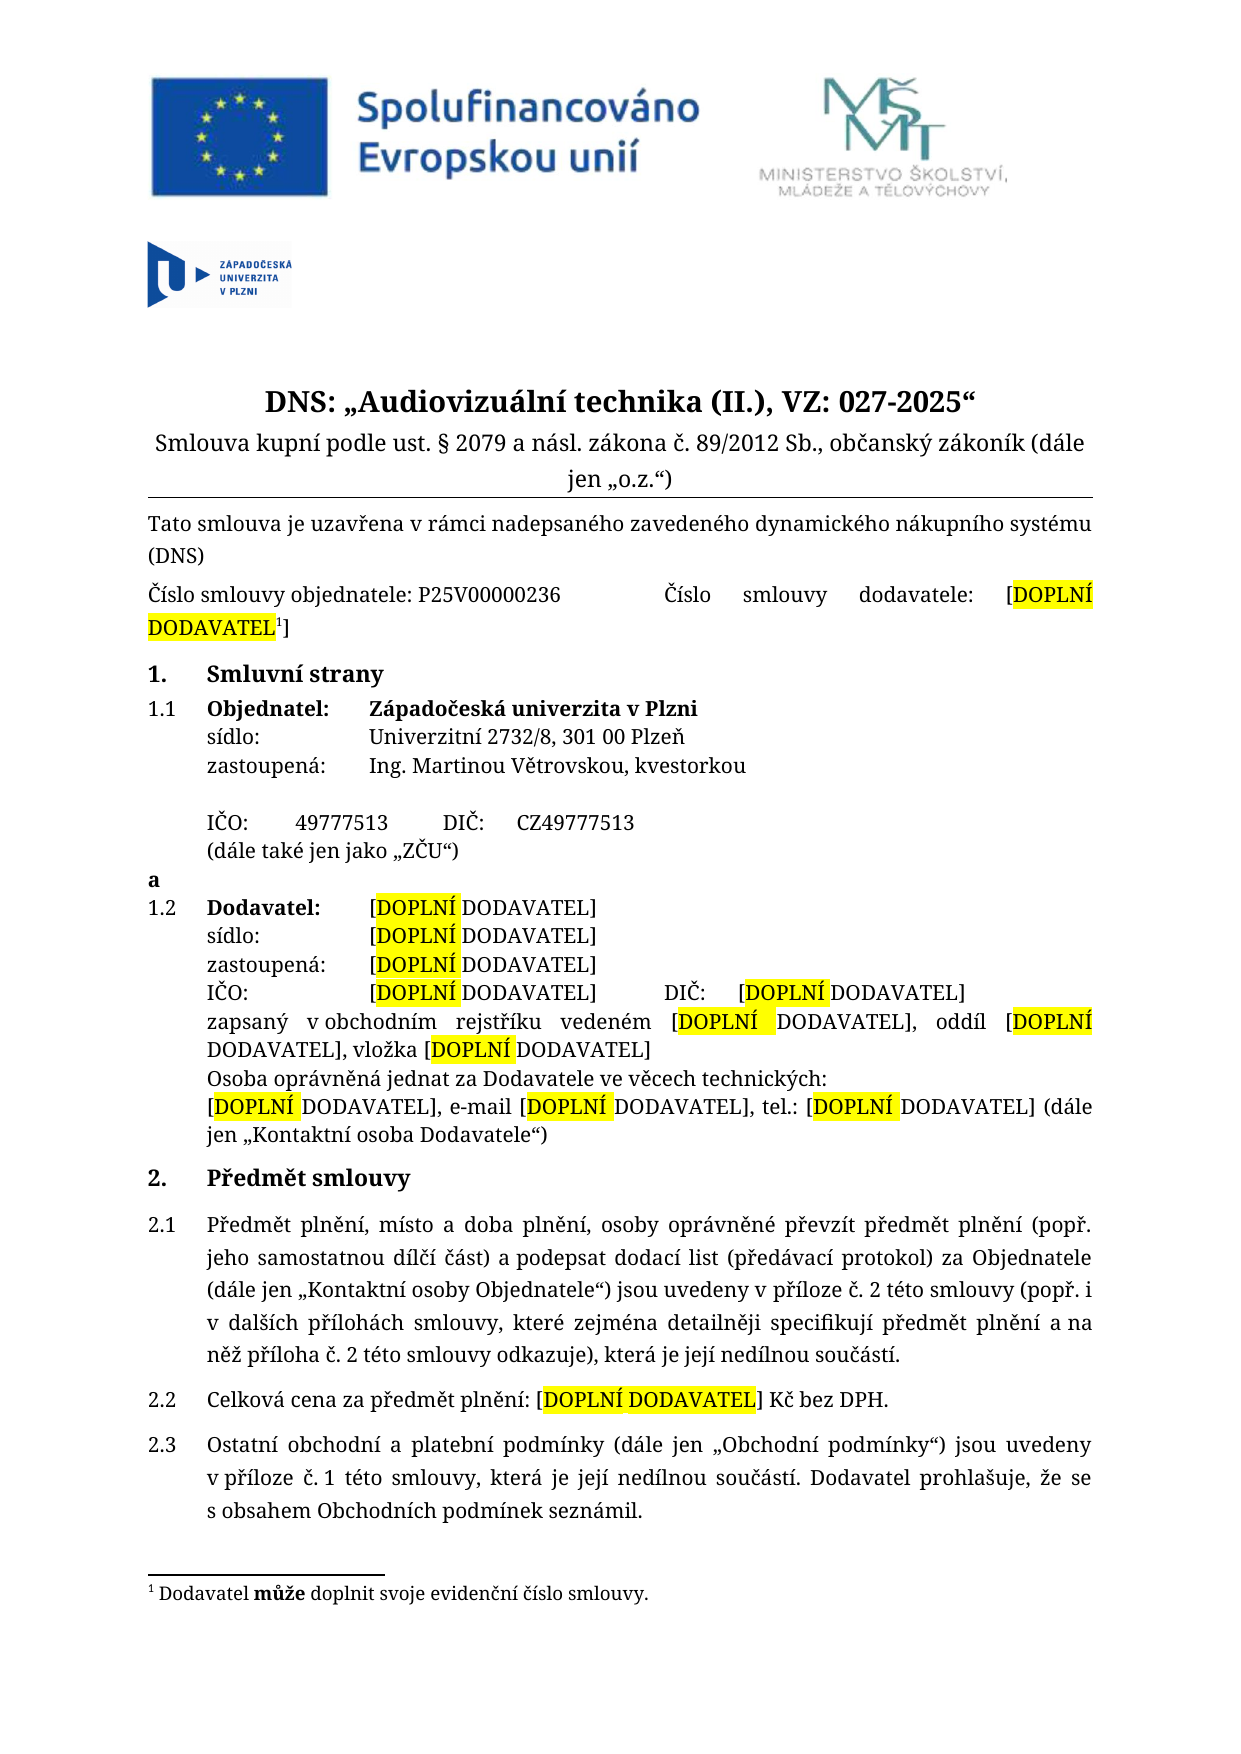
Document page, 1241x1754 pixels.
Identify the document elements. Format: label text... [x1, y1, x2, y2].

list Celková cena za předmět plnění: [DOPLNÍ DODAVATEL] Kč bez DPH. [148, 1386, 543, 1414]
list Předmět plnění, místo a doba plnění, osoby oprávněné převzít předmět plnění (popř. jeho samostatnou dílčí část) a podepsat dodací list (předávací protokol) za Objednatele (dále jen „Kontaktní osoby Objednatele“) jsou uvedeny v příloze č. 2 této smlouvy (popř. i v dalších přílohách smlouvy, které zejména detailněji specifikují předmět plnění a na něž příloha č. 2 této smlouvy odkazuje), která je její nedílnou součástí. [148, 1210, 1093, 1369]
text zastoupená: [DOPLNÍ DODAVATEL] [461, 950, 1093, 978]
text IČO: [DOPLNÍ DODAVATEL] DIČ: [DOPLNÍ DODAVATEL] [207, 978, 1093, 1007]
picture [147, 241, 292, 308]
text Tato smlouva je uzavřena v rámci nadepsaného zavedeného dynamického nákupního systému (DNS) [148, 509, 1093, 570]
list Objednatel: Západočeská univerzita v Plzni [148, 694, 1093, 722]
picture [147, 73, 1009, 202]
list Celková cena za předmět plnění: [DOPLNÍ DODAVATEL] Kč bez DPH. [756, 1386, 1093, 1414]
list Dodavatel: [DOPLNÍ DODAVATEL] [461, 893, 1093, 922]
list Dodavatel: [DOPLNÍ DODAVATEL] [148, 893, 376, 922]
text sídlo: [DOPLNÍ DODAVATEL] [461, 922, 1093, 950]
list Předmět smlouvy [148, 1162, 1093, 1193]
text zapsaný v obchodním rejstříku vedeném [DOPLNÍ DODAVATEL], oddíl [DOPLNÍ DODAVATEL], vložka [DOPLNÍ DODAVATEL] [207, 1007, 1093, 1064]
list Smluvní strany [148, 658, 1093, 689]
list Ostatní obchodní a platební podmínky (dále jen „Obchodní podmínky“) jsou uvedeny v příloze č. 1 této smlouvy, která je její nedílnou součástí. Dodavatel prohlašuje, že se s obsahem Obchodních podmínek seznámil. [148, 1431, 1093, 1524]
text sídlo: Univerzitní 2732/8, 301 00 Plzeň [207, 722, 1093, 751]
text zastoupená: [DOPLNÍ DODAVATEL] [207, 950, 376, 978]
text Číslo smlouvy objednatele: P25V00000236 Číslo smlouvy dodavatele: [DOPLNÍ DODAVATEL] [148, 580, 1093, 641]
text IČO: 49777513 DIČ: CZ49777513 [207, 808, 1093, 836]
text a [148, 865, 1093, 893]
text Osoba oprávněná jednat za Dodavatele ve věcech technických: [207, 1064, 1093, 1092]
text sídlo: [DOPLNÍ DODAVATEL] [207, 922, 376, 950]
text (dále také jen jako „ZČU“) [207, 836, 1093, 865]
text zastoupená: Ing. Martinou Větrovskou, kvestorkou [207, 751, 1093, 779]
text [DOPLNÍ DODAVATEL], e-mail [DOPLNÍ DODAVATEL], tel.: [DOPLNÍ DODAVATEL] (dále jen „Kontaktní osoba Dodavatele“) [207, 1092, 1093, 1149]
text Smlouva kupní podle ust. § 2079 a násl. zákona č. 89/2012 Sb., občanský zákoník (dále jen „o.z.“) [148, 427, 1093, 497]
text DNS: „Audiovizuální technika (II.), VZ: 027-2025“ [148, 382, 1093, 421]
